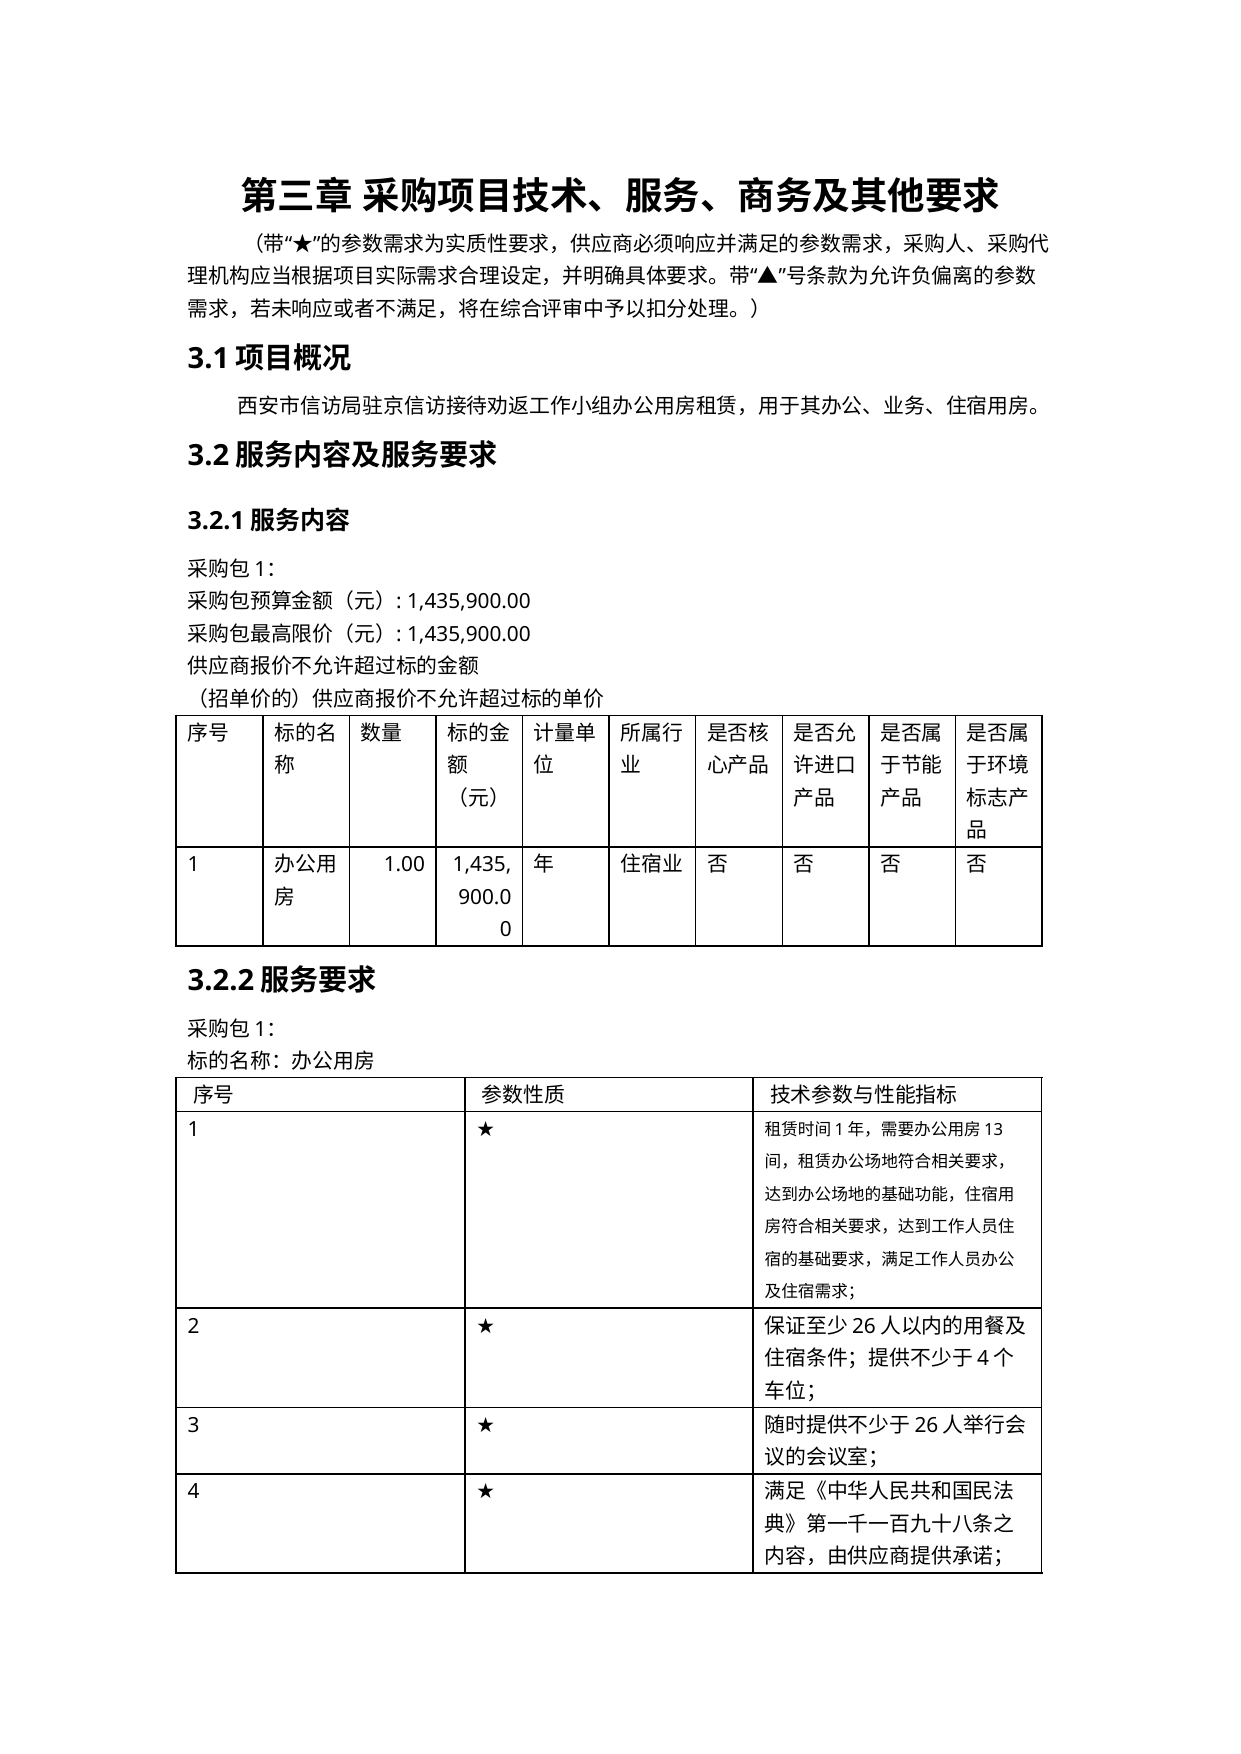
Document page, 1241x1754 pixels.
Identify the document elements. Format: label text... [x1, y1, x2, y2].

text 3.2.2服务要求 [187, 947, 1053, 1012]
table_cell 否 [696, 848, 782, 945]
table_cell 1 [177, 1112, 464, 1307]
text 3.2服务内容及服务要求 [187, 422, 1053, 487]
table_header 所属行业 [610, 716, 695, 846]
table_header 数量 [350, 716, 435, 846]
table_header 是否属于环境标志产品 [956, 716, 1041, 846]
table_cell 3 [177, 1408, 464, 1473]
table_header 参数性质 [466, 1078, 752, 1111]
table_cell ★ [466, 1475, 752, 1572]
table_cell 1 [177, 848, 262, 945]
text （招单价的）供应商报价不允许超过标的单价 [187, 682, 1053, 714]
table_cell 1,435,900.00 [437, 848, 522, 945]
table_cell 年 [523, 848, 608, 945]
text 采购包1： [187, 552, 1053, 584]
table_header 技术参数与性能指标 [754, 1078, 1041, 1111]
table_cell ★ [466, 1112, 752, 1307]
table_cell 办公用房 [264, 848, 349, 945]
table_header 序号 [177, 716, 262, 846]
table_header 是否属于节能产品 [870, 716, 955, 846]
table_cell ★ [466, 1309, 752, 1406]
table_header 标的名称 [264, 716, 349, 846]
table_header 序号 [177, 1078, 464, 1111]
table_cell 否 [956, 848, 1041, 945]
table_header 是否核心产品 [696, 716, 782, 846]
text （带“★”的参数需求为实质性要求，供应商必须响应并满足的参数需求，采购人、采购代理机构应当根据项目实际需求合理设定，并明确具体要求。带“▲”号条款为允许负偏离的参数需求，若未响应或者不满足，将在综合评审中予以扣分处理。） [187, 227, 1053, 324]
table_header 是否允许进口产品 [783, 716, 868, 846]
table_cell 租赁时间1年，需要办公用房13间，租赁办公场地符合相关要求，达到办公场地的基础功能，住宿用房符合相关要求，达到工作人员住宿的基础要求，满足工作人员办公及住宿需求； [754, 1112, 1041, 1307]
table_header 标的金额 （元） [437, 716, 522, 846]
table_cell 满足《中华人民共和国民法典》第一千一百九十八条之内容，由供应商提供承诺； [754, 1475, 1041, 1572]
text 3.2.1服务内容 [187, 487, 1053, 552]
text 第三章 采购项目技术、服务、商务及其他要求 [187, 162, 1053, 227]
table_cell 否 [783, 848, 868, 945]
table_cell 4 [177, 1475, 464, 1572]
table_header 计量单位 [523, 716, 608, 846]
text 西安市信访局驻京信访接待劝返工作小组办公用房租赁，用于其办公、业务、住宿用房。 [187, 389, 1053, 422]
text 采购包1： [187, 1012, 1053, 1044]
table_cell 2 [177, 1309, 464, 1406]
text 采购包最高限价（元）: 1,435,900.00 [187, 617, 1053, 649]
text 采购包预算金额（元）: 1,435,900.00 [187, 584, 1053, 617]
text 标的名称：办公用房 [187, 1044, 1053, 1077]
text 供应商报价不允许超过标的金额 [187, 649, 1053, 682]
table_cell 随时提供不少于26人举行会议的会议室； [754, 1408, 1041, 1473]
table_cell 住宿业 [610, 848, 695, 945]
table_cell 否 [870, 848, 955, 945]
table_cell ★ [466, 1408, 752, 1473]
table_cell 1.00 [350, 848, 435, 945]
table_cell 保证至少26人以内的用餐及住宿条件；提供不少于4个车位； [754, 1309, 1041, 1406]
text 3.1项目概况 [187, 324, 1053, 389]
